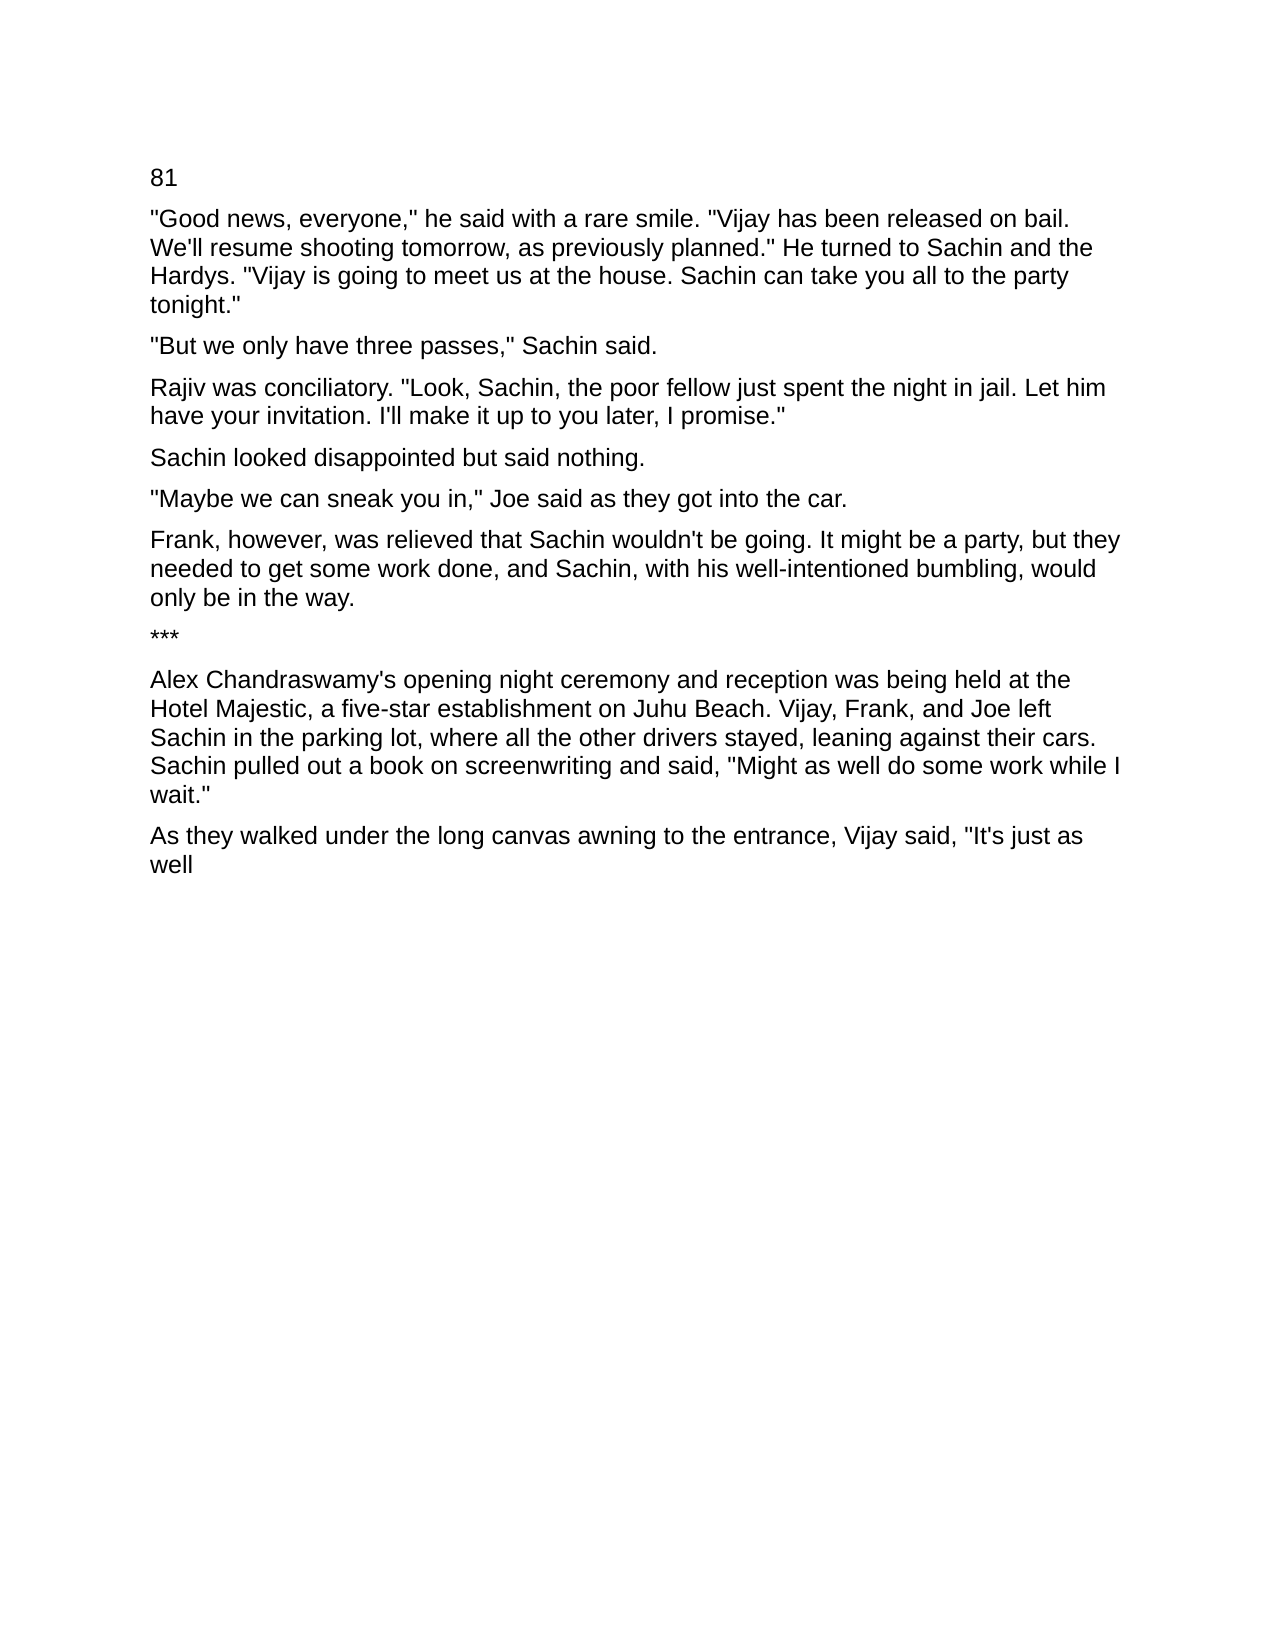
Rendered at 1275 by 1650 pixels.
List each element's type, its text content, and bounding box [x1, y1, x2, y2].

text As they walked under the long canvas awning to the entrance, Vijay said, "It's just as well [150, 821, 1125, 879]
text "Good news, everyone," he said with a rare smile. "Vijay has been released on bail. We'll resume shooting tomorrow, as previously planned." He turned to Sachin and the Hardys. "Vijay is going to meet us at the house. Sachin can take you all to the party tonight." [150, 204, 1125, 319]
text Rajiv was conciliatory. "Look, Sachin, the poor fellow just spent the night in jail. Let him have your invitation. I'll make it up to you later, I promise." [150, 372, 1125, 430]
text 81 [150, 162, 1125, 191]
text Sachin looked disappointed but said nothing. [150, 442, 1125, 471]
text "Maybe we can sneak you in," Joe said as they got into the car. [150, 484, 1125, 512]
text Alex Chandraswamy's opening night ceremony and reception was being held at the Hotel Majestic, a five-star establishment on Juhu Beach. Vijay, Frank, and Joe left Sachin in the parking lot, where all the other drivers stayed, leaning against their cars. Sachin pulled out a book on screenwriting and said, "Might as well do some work while I wait." [150, 665, 1125, 809]
text Frank, however, was relieved that Sachin wouldn't be going. It might be a party, but they needed to get some work done, and Sachin, with his well-intentioned bumbling, would only be in the way. [150, 525, 1125, 611]
text "But we only have three passes," Sachin said. [150, 331, 1125, 360]
text *** [150, 624, 1125, 652]
